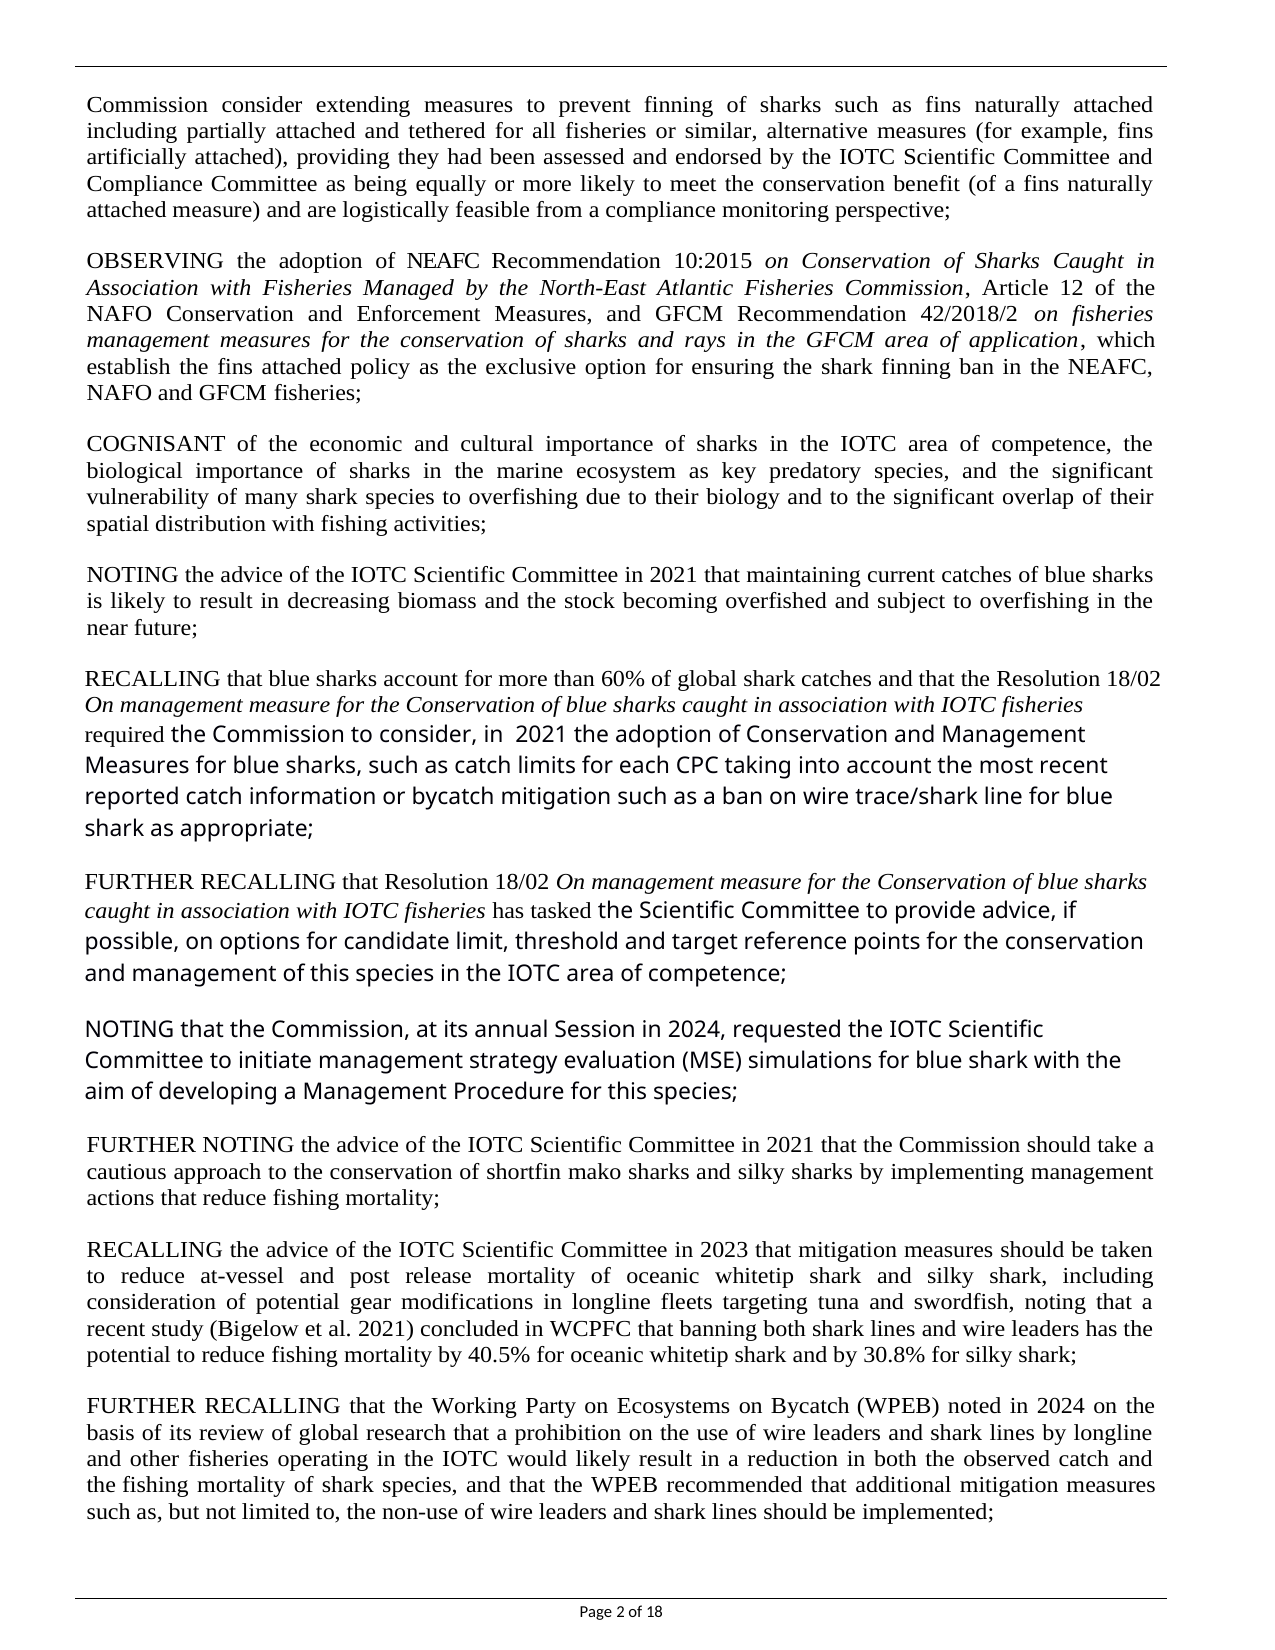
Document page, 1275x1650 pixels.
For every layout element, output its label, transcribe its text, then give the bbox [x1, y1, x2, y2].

text FURTHER RECALLING that Resolution 18/02 On management measure for the Conservation of blue sharks caught in association with IOTC fisheries has tasked the Scientific Committee to provide advice, if possible, on options for candidate limit, threshold and target reference points for the conservation and management of this species in the IOTC area of competence; [84, 868, 1167, 988]
text FURTHER RECALLING that the Working Party on Ecosystems on Bycatch (WPEB) noted in 2024 on the basis of its review of global research that a prohibition on the use of wire leaders and shark lines by longline and other fisheries operating in the IOTC would likely result in a reduction in both the observed catch and the fishing mortality of shark species, and that the WPEB recommended that additional mitigation measures such as, but not limited to, the non-use of wire leaders and shark lines should be implemented; [86, 1392, 1156, 1524]
text RECALLING that blue sharks account for more than 60% of global shark catches and that the Resolution 18/02 On management measure for the Conservation of blue sharks caught in association with IOTC fisheries required the Commission to consider, in 2021 the adoption of Conservation and Management Measures for blue sharks, such as catch limits for each CPC taking into account the most recent reported catch information or bycatch mitigation such as a ban on wire trace/shark line for blue shark as appropriate; [84, 665, 1167, 843]
text FURTHER NOTING the advice of the IOTC Scientific Committee in 2021 that the Commission should take a cautious approach to the conservation of shortfin mako sharks and silky sharks by implementing management actions that reduce fishing mortality; [86, 1132, 1156, 1211]
text NOTING the advice of the IOTC Scientific Committee in 2021 that maintaining current catches of blue sharks is likely to result in decreasing biomass and the stock becoming overfished and subject to overfishing in the near future; [86, 561, 1156, 640]
text NOTING that the Commission, at its annual Session in 2024, requested the IOTC Scientific Committee to initiate management strategy evaluation (MSE) simulations for blue shark with the aim of developing a Management Procedure for this species; [84, 1013, 1167, 1107]
text COGNISANT of the economic and cultural importance of sharks in the IOTC area of competence, the biological importance of sharks in the marine ecosystem as key predatory species, and the significant vulnerability of many shark species to overfishing due to their biology and to the significant overlap of their spatial distribution with fishing activities; [86, 431, 1156, 536]
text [86, 91, 1156, 222]
text OBSERVING the adoption of NEAFC Recommendation 10:2015 on Conservation of Sharks Caught in Association with Fisheries Managed by the North-East Atlantic Fisheries Commission, Article 12 of the NAFO Conservation and Enforcement Measures, and GFCM Recommendation 42/2018/2 on fisheries management measures for the conservation of sharks and rays in the GFCM area of application, which establish the fins attached policy as the exclusive option for ensuring the shark finning ban in the NEAFC, NAFO and GFCM fisheries; [86, 247, 1156, 406]
text RECALLING the advice of the IOTC Scientific Committee in 2023 that mitigation measures should be taken to reduce at-vessel and post release mortality of oceanic whitetip shark and silky shark, including consideration of potential gear modifications in longline fleets targeting tuna and swordfish, noting that a recent study (Bigelow et al. 2021) concluded in WCPFC that banning both shark lines and wire leaders has the potential to reduce fishing mortality by 40.5% for oceanic whitetip shark and by 30.8% for silky shark; [86, 1236, 1156, 1367]
